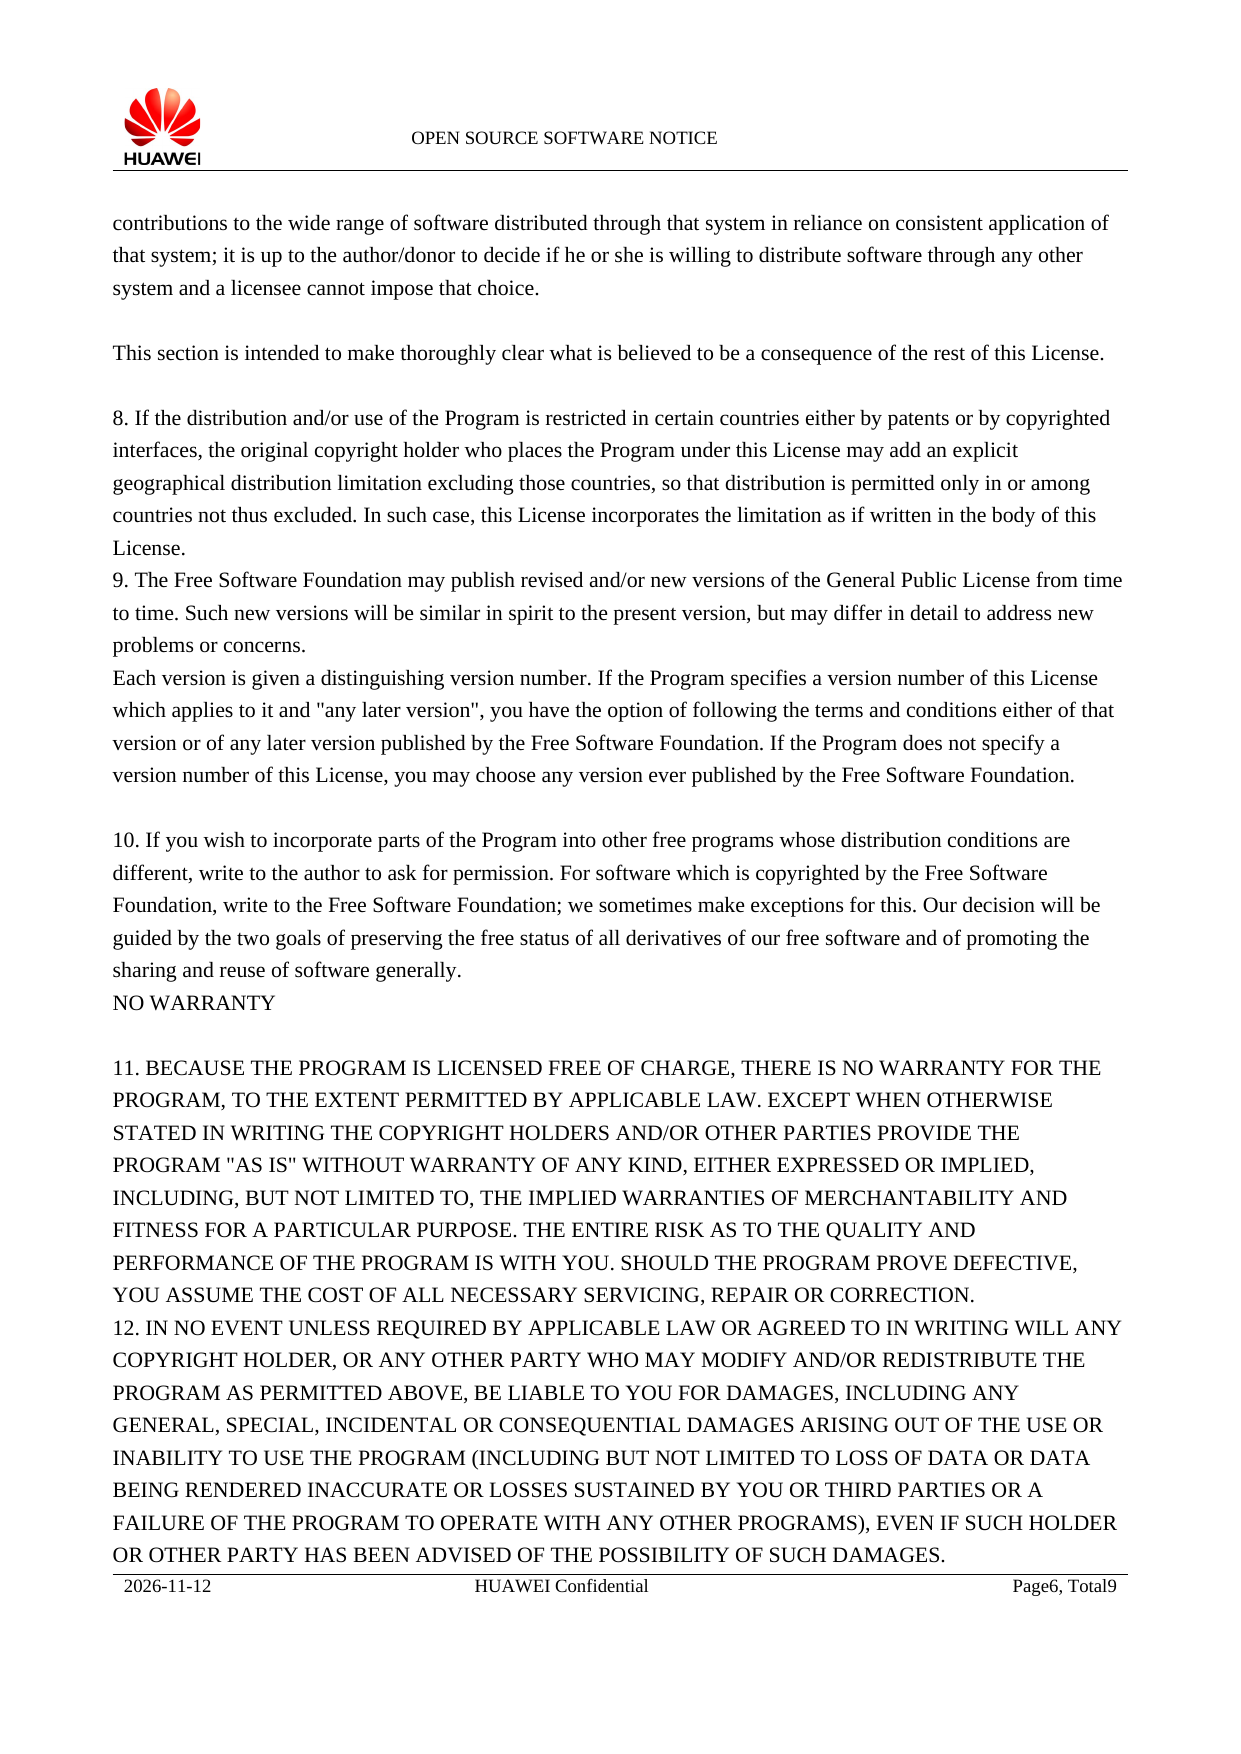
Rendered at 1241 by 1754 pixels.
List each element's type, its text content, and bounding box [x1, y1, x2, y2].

picture [124, 88, 201, 165]
